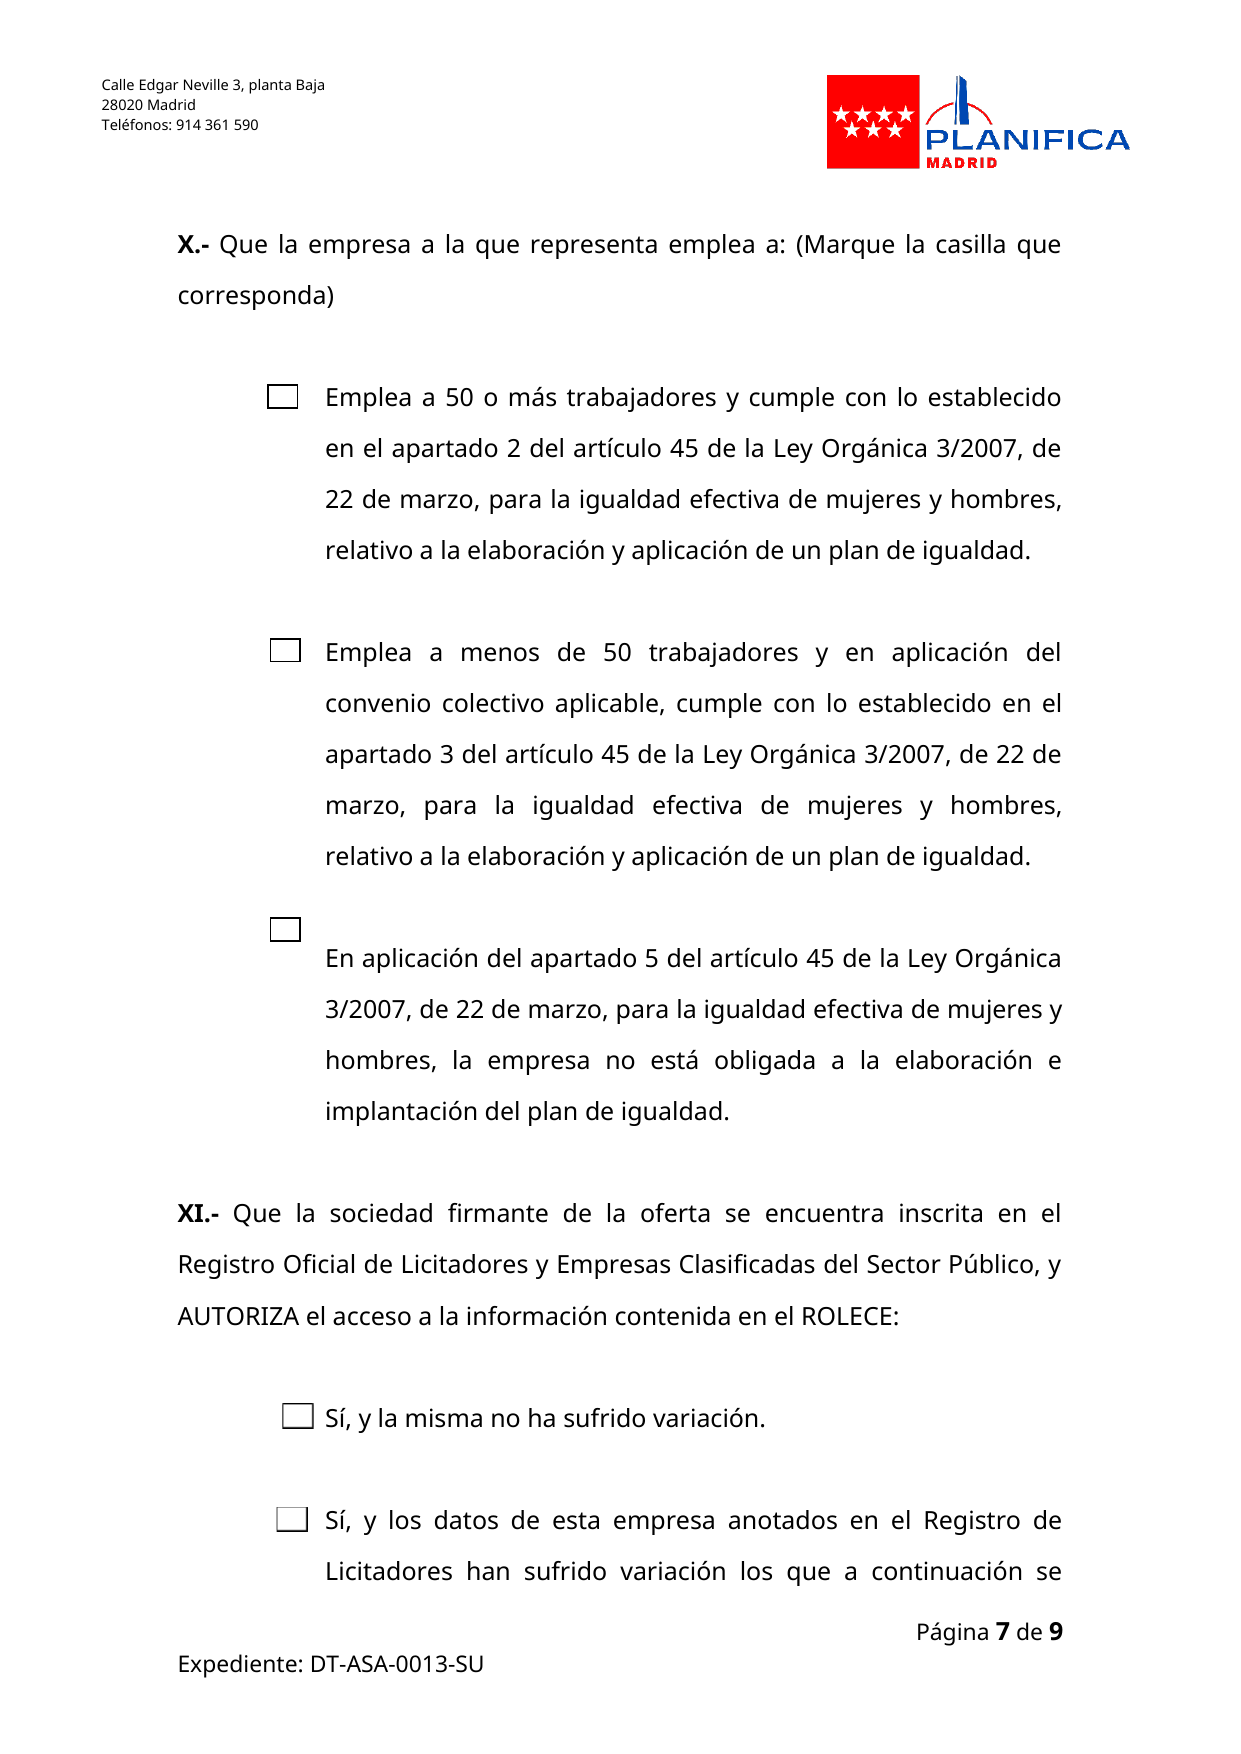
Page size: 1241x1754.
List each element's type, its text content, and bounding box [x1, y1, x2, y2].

text X.- Que la empresa a la que representa emplea a: (Marque la casilla que corresponda) [177, 226, 1063, 311]
text XI.- Que la sociedad firmante de la oferta se encuentra inscrita en el Registro Oficial de Licitadores y Empresas Clasificadas del Sector Público, y AUTORIZA el acceso a la información contenida en el ROLECE: [177, 1196, 1063, 1332]
text Emplea a 50 o más trabajadores y cumple con lo establecido en el apartado 2 del artículo 45 de la Ley Orgánica 3/2007, de 22 de marzo, para la igualdad efectiva de mujeres y hombres, relativo a la elaboración y aplicación de un plan de igualdad. [325, 379, 1063, 567]
text Emplea a menos de 50 trabajadores y en aplicación del convenio colectivo aplicable, cumple con lo establecido en el apartado 3 del artículo 45 de la Ley Orgánica 3/2007, de 22 de marzo, para la igualdad efectiva de mujeres y hombres, relativo a la elaboración y aplicación de un plan de igualdad. [325, 635, 1063, 873]
text Sí, y la misma no ha sufrido variación. [266, 1400, 1063, 1434]
text En aplicación del apartado 5 del artículo 45 de la Ley Orgánica 3/2007, de 22 de marzo, para la igualdad efectiva de mujeres y hombres, la empresa no está obligada a la elaboración e implantación del plan de igualdad. [325, 941, 1063, 1128]
picture [276, 1507, 308, 1532]
picture [826, 75, 1139, 169]
picture [282, 1403, 314, 1429]
